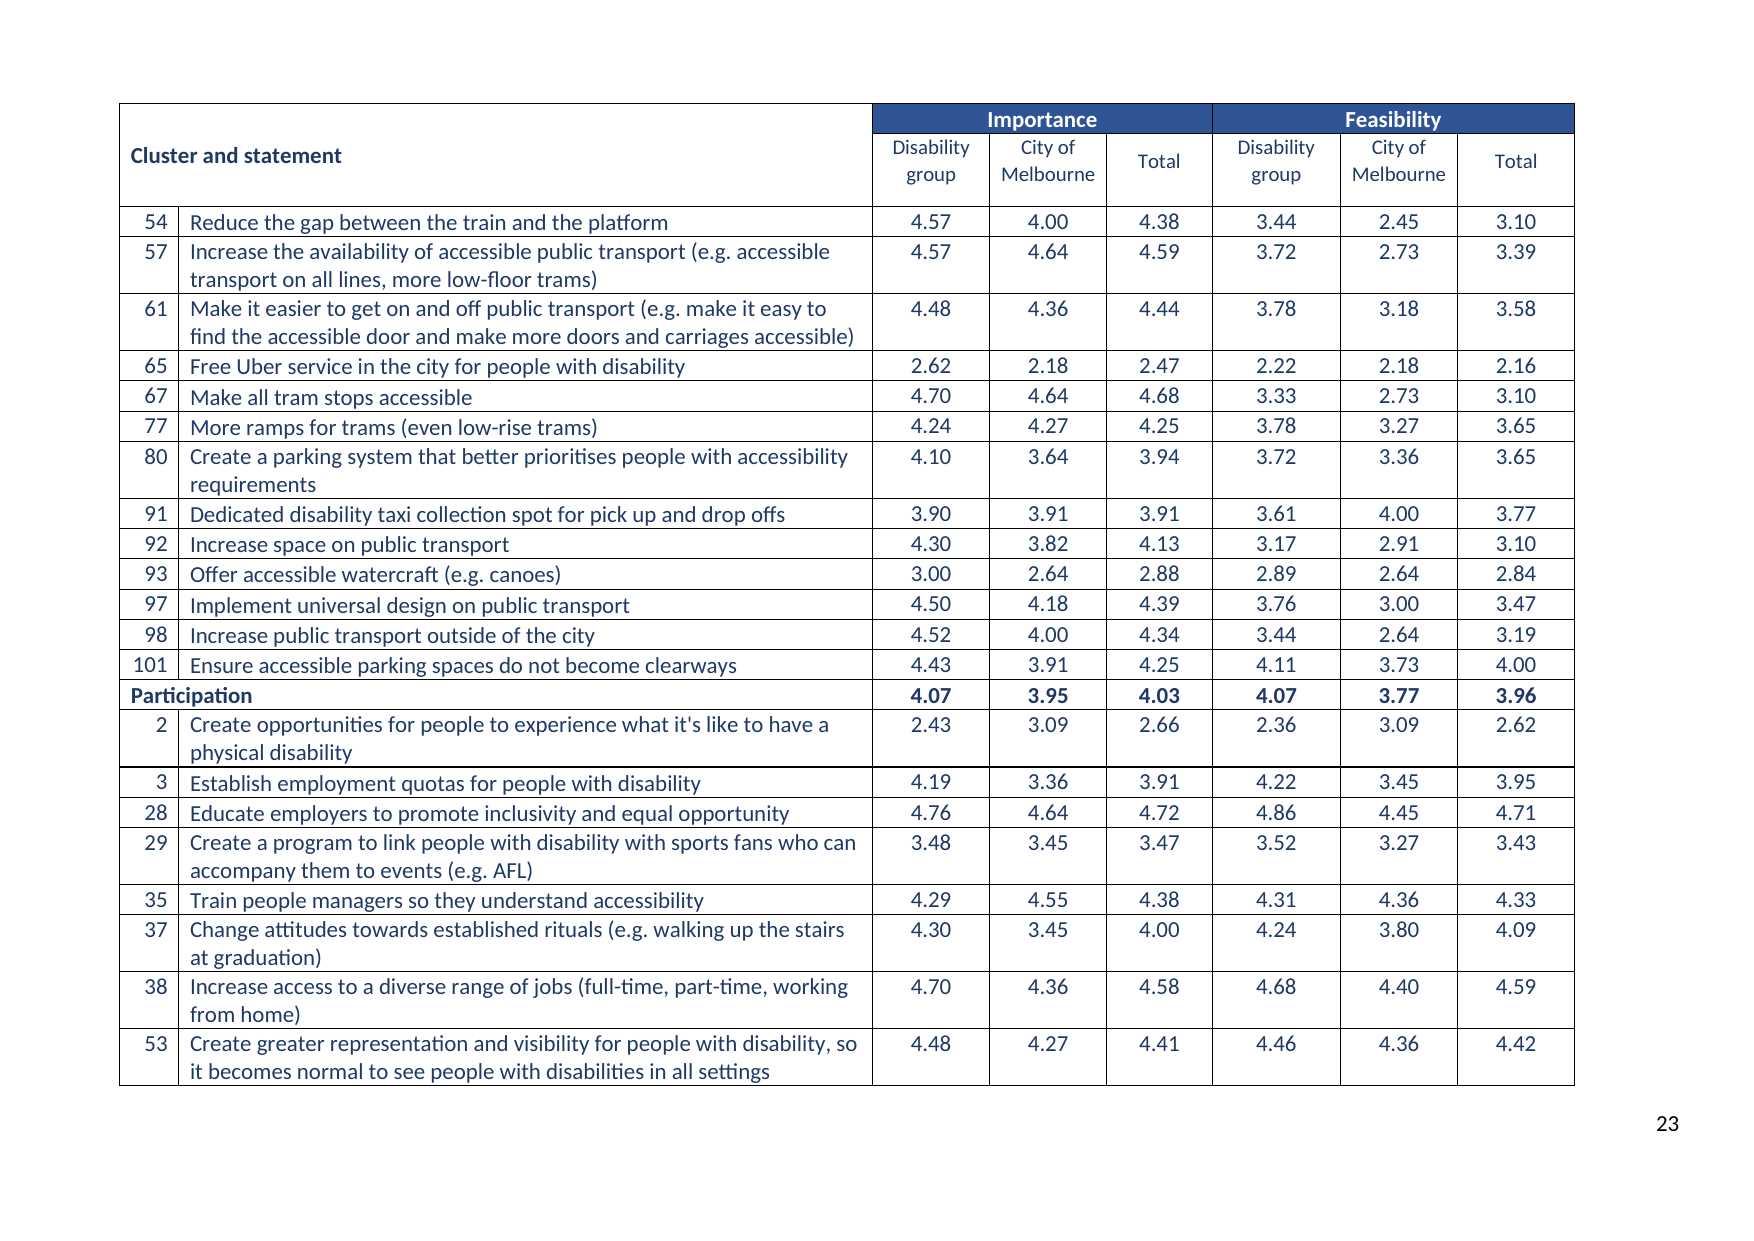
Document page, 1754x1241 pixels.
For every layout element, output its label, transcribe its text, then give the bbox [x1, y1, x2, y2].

table_cell 4.43 [873, 650, 989, 679]
table_cell 3.95 [1458, 768, 1574, 797]
table_cell Disability group [873, 134, 989, 206]
table_cell 4.86 [1213, 798, 1340, 827]
table_cell 2.64 [990, 559, 1106, 588]
table_cell 2.73 [1341, 381, 1457, 411]
table_cell 3.58 [1458, 294, 1574, 350]
table_cell 2.22 [1213, 351, 1340, 380]
table_cell 3.52 [1213, 828, 1340, 884]
table_cell 3.47 [1458, 590, 1574, 619]
table_cell 4.70 [873, 381, 989, 411]
table_cell 4.45 [1341, 798, 1457, 827]
table_header Feasibility [1213, 104, 1574, 133]
table_cell 3.48 [873, 828, 989, 884]
table_cell 2.66 [1107, 710, 1212, 766]
table_cell Disability group [1213, 134, 1340, 206]
table_cell 2.47 [1107, 351, 1212, 380]
table_cell 4.03 [1107, 680, 1212, 709]
table_cell 4.57 [873, 207, 989, 236]
table_cell 2.43 [873, 710, 989, 766]
table_cell 4.36 [1341, 1029, 1457, 1085]
table_cell 3 [120, 768, 178, 797]
table_cell 3.91 [990, 650, 1106, 679]
table_cell 57 [120, 237, 178, 293]
table_cell 65 [120, 351, 178, 380]
table_cell 2.36 [1213, 710, 1340, 766]
table_cell 2.91 [1341, 529, 1457, 558]
table_cell More ramps for trams (even low-rise trams) [179, 412, 872, 441]
table_cell Dedicated disability taxi collection spot for pick up and drop offs [179, 499, 872, 528]
table_cell 4.36 [990, 972, 1106, 1028]
table_cell 4.52 [873, 620, 989, 649]
table_cell 3.78 [1213, 412, 1340, 441]
table_cell Total [1107, 134, 1212, 206]
table_cell 2.18 [990, 351, 1106, 380]
table_cell 3.27 [1341, 412, 1457, 441]
table_cell 4.59 [1107, 237, 1212, 293]
table_cell 2.88 [1107, 559, 1212, 588]
table_cell 3.78 [1213, 294, 1340, 350]
table_cell 3.10 [1458, 381, 1574, 411]
table_cell 3.45 [990, 915, 1106, 971]
table_cell Create opportunities for people to experience what it's like to have a physical disability [179, 710, 872, 766]
table_cell 3.65 [1458, 412, 1574, 441]
table_cell 2.64 [1341, 559, 1457, 588]
table_cell 4.38 [1107, 885, 1212, 914]
table_cell 67 [120, 381, 178, 411]
table_cell Offer accessible watercraft (e.g. canoes) [179, 559, 872, 588]
table_cell Increase public transport outside of the city [179, 620, 872, 649]
table_cell 4.44 [1107, 294, 1212, 350]
table_cell 28 [120, 798, 178, 827]
table_cell 4.25 [1107, 650, 1212, 679]
table_cell 101 [120, 650, 178, 679]
table_cell 4.36 [1341, 885, 1457, 914]
table_cell Make all tram stops accessible [179, 381, 872, 411]
table_cell 3.77 [1341, 680, 1457, 709]
table_cell 3.43 [1458, 828, 1574, 884]
table_cell 3.44 [1213, 207, 1340, 236]
table_cell 4.31 [1213, 885, 1340, 914]
table_cell 3.95 [990, 680, 1106, 709]
table_cell 4.68 [1107, 381, 1212, 411]
table_cell 4.39 [1107, 590, 1212, 619]
table_cell 3.94 [1107, 442, 1212, 498]
table_cell 4.38 [1107, 207, 1212, 236]
table_cell 61 [120, 294, 178, 350]
table_cell 4.30 [873, 915, 989, 971]
table_header Importance [873, 104, 1212, 133]
table_cell 3.00 [873, 559, 989, 588]
table_cell 2.18 [1341, 351, 1457, 380]
table_cell Create a parking system that better prioritises people with accessibility requirements [179, 442, 872, 498]
table_header Cluster and statement [120, 104, 872, 206]
table_cell 3.10 [1458, 529, 1574, 558]
table_cell 4.24 [1213, 915, 1340, 971]
table_cell 3.96 [1458, 680, 1574, 709]
table_cell 2.89 [1213, 559, 1340, 588]
table_cell 4.59 [1458, 972, 1574, 1028]
table_cell 97 [120, 590, 178, 619]
table_cell 4.09 [1458, 915, 1574, 971]
table_cell 4.42 [1458, 1029, 1574, 1085]
table_cell 3.77 [1458, 499, 1574, 528]
table_cell Create a program to link people with disability with sports fans who can accompany them to events (e.g. AFL) [179, 828, 872, 884]
table_cell 4.22 [1213, 768, 1340, 797]
table_cell City of Melbourne [990, 134, 1106, 206]
table_cell 3.65 [1458, 442, 1574, 498]
table_cell 37 [120, 915, 178, 971]
table_cell Participation [120, 680, 872, 709]
table_cell 4.64 [990, 798, 1106, 827]
table_cell 3.10 [1458, 207, 1574, 236]
table_cell 3.72 [1213, 237, 1340, 293]
table_cell 2.64 [1341, 620, 1457, 649]
table_cell Change attitudes towards established rituals (e.g. walking up the stairs at graduation) [179, 915, 872, 971]
table_cell 4.48 [873, 294, 989, 350]
table_cell 3.64 [990, 442, 1106, 498]
table_cell 3.80 [1341, 915, 1457, 971]
table_cell 4.68 [1213, 972, 1340, 1028]
table_cell 3.36 [990, 768, 1106, 797]
table_cell 4.41 [1107, 1029, 1212, 1085]
table_cell 3.00 [1341, 590, 1457, 619]
table_cell 3.09 [1341, 710, 1457, 766]
table_cell 4.18 [990, 590, 1106, 619]
table_cell 3.47 [1107, 828, 1212, 884]
table_cell 4.24 [873, 412, 989, 441]
table_cell 3.27 [1341, 828, 1457, 884]
table_cell 4.50 [873, 590, 989, 619]
table_cell 4.46 [1213, 1029, 1340, 1085]
table_cell Create greater representation and visibility for people with disability, so it becomes normal to see people with disabilities in all settings [179, 1029, 872, 1085]
table_cell 3.61 [1213, 499, 1340, 528]
table_cell 3.33 [1213, 381, 1340, 411]
table_cell 4.00 [990, 207, 1106, 236]
table_cell 2.62 [873, 351, 989, 380]
table_cell 35 [120, 885, 178, 914]
table_cell 3.17 [1213, 529, 1340, 558]
table_cell 91 [120, 499, 178, 528]
table_cell 3.82 [990, 529, 1106, 558]
table_cell 3.36 [1341, 442, 1457, 498]
table_cell 80 [120, 442, 178, 498]
table_cell 3.44 [1213, 620, 1340, 649]
table_cell 3.45 [1341, 768, 1457, 797]
table_cell Educate employers to promote inclusivity and equal opportunity [179, 798, 872, 827]
table_cell 4.64 [990, 237, 1106, 293]
table_cell 29 [120, 828, 178, 884]
table_cell Increase access to a diverse range of jobs (full-time, part-time, working from home) [179, 972, 872, 1028]
table_cell 2.45 [1341, 207, 1457, 236]
table_cell 4.00 [1341, 499, 1457, 528]
table_cell 4.30 [873, 529, 989, 558]
table_cell 3.19 [1458, 620, 1574, 649]
table_cell 4.55 [990, 885, 1106, 914]
table_cell 2.73 [1341, 237, 1457, 293]
table_cell 3.91 [1107, 499, 1212, 528]
table_cell 4.25 [1107, 412, 1212, 441]
table_cell 4.36 [990, 294, 1106, 350]
table_cell 4.72 [1107, 798, 1212, 827]
table_cell City of Melbourne [1341, 134, 1457, 206]
table_cell 3.90 [873, 499, 989, 528]
table_cell 53 [120, 1029, 178, 1085]
table_cell 4.71 [1458, 798, 1574, 827]
table_cell 3.91 [1107, 768, 1212, 797]
table_cell 4.11 [1213, 650, 1340, 679]
table_cell 3.39 [1458, 237, 1574, 293]
table_cell 4.10 [873, 442, 989, 498]
table_cell 4.00 [1107, 915, 1212, 971]
table_cell 2.84 [1458, 559, 1574, 588]
table_cell Implement universal design on public transport [179, 590, 872, 619]
table_cell 2.62 [1458, 710, 1574, 766]
table_cell Increase space on public transport [179, 529, 872, 558]
table_cell Ensure accessible parking spaces do not become clearways [179, 650, 872, 679]
table_cell Establish employment quotas for people with disability [179, 768, 872, 797]
table_cell 3.91 [990, 499, 1106, 528]
table_cell 4.34 [1107, 620, 1212, 649]
table_cell 98 [120, 620, 178, 649]
table_cell 92 [120, 529, 178, 558]
table_cell Total [1458, 134, 1574, 206]
table_cell 4.19 [873, 768, 989, 797]
table_cell Increase the availability of accessible public transport (e.g. accessible transport on all lines, more low-floor trams) [179, 237, 872, 293]
table_cell 93 [120, 559, 178, 588]
table_cell 3.09 [990, 710, 1106, 766]
table_cell Make it easier to get on and off public transport (e.g. make it easy to find the accessible door and make more doors and carriages accessible) [179, 294, 872, 350]
table_cell 4.07 [1213, 680, 1340, 709]
table_cell Reduce the gap between the train and the platform [179, 207, 872, 236]
table_cell 4.00 [1458, 650, 1574, 679]
table_cell 3.76 [1213, 590, 1340, 619]
table_cell 4.29 [873, 885, 989, 914]
table_cell 3.73 [1341, 650, 1457, 679]
table_cell 4.48 [873, 1029, 989, 1085]
table_cell 38 [120, 972, 178, 1028]
table_cell 4.40 [1341, 972, 1457, 1028]
table_cell Train people managers so they understand accessibility [179, 885, 872, 914]
table_cell 4.27 [990, 412, 1106, 441]
table_cell 4.76 [873, 798, 989, 827]
table_cell 54 [120, 207, 178, 236]
table_cell 4.70 [873, 972, 989, 1028]
table_cell 4.13 [1107, 529, 1212, 558]
table_cell 4.27 [990, 1029, 1106, 1085]
table_cell 3.45 [990, 828, 1106, 884]
table_cell 2.16 [1458, 351, 1574, 380]
table_cell 4.33 [1458, 885, 1574, 914]
table_cell 77 [120, 412, 178, 441]
table_cell 4.07 [873, 680, 989, 709]
table_cell Free Uber service in the city for people with disability [179, 351, 872, 380]
table_cell 4.00 [990, 620, 1106, 649]
table_cell 4.57 [873, 237, 989, 293]
table_cell 4.58 [1107, 972, 1212, 1028]
table_cell 3.72 [1213, 442, 1340, 498]
table_cell 2 [120, 710, 178, 766]
table_cell 4.64 [990, 381, 1106, 411]
table_cell 3.18 [1341, 294, 1457, 350]
